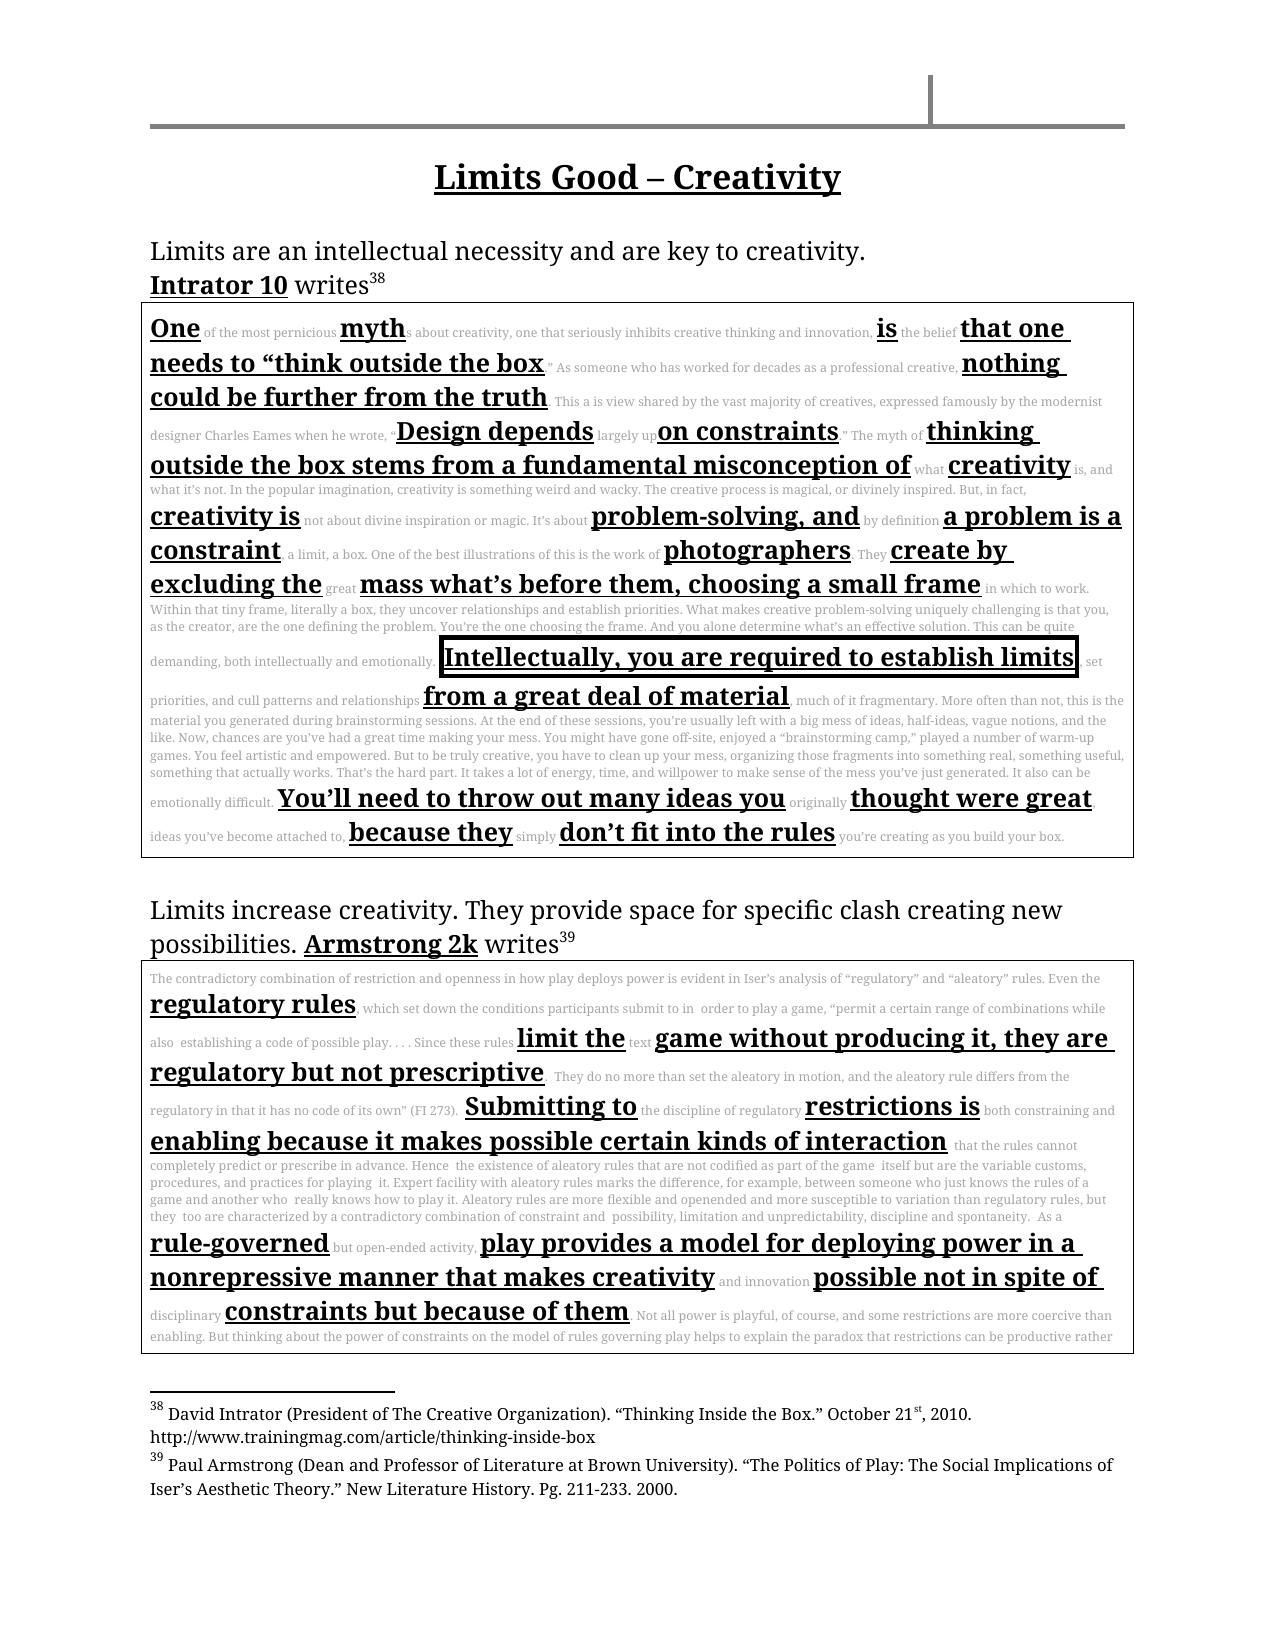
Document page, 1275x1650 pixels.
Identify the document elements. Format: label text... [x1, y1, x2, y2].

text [142, 961, 1133, 1353]
subtitle Limits Good – Creativity [150, 154, 1125, 199]
text One of the most pernicious myths about creativity, one that seriously inhibits creative thinking and innovation, is the belief that one needs to “think outside the box.” As someone who has worked for decades as a professional creative, nothing could be further from the truth. This a is view shared by the vast majority of creatives, expressed famously by the modernist designer Charles Eames when he wrote, “Design depends largely upon constraints.” The myth of thinking outside the box stems from a fundamental misconception of what creativity is, and what it’s not. In the popular imagination, creativity is something weird and wacky. The creative process is magical, or divinely inspired. But, in fact, creativity is not about divine inspiration or magic. It’s about problem-solving, and by definition a problem is a constraint, a limit, a box. One of the best illustrations of this is the work of photographers. They create by excluding the great mass what’s before them, choosing a small frame in which to work. Within that tiny frame, literally a box, they uncover relationships and establish priorities. What makes creative problem-solving uniquely challenging is that you, as the creator, are the one defining the problem. You’re the one choosing the frame. And you alone determine what’s an effective solution. This can be quite demanding, both intellectually and emotionally. Intellectually, you are required to establish limits, set priorities, and cull patterns and relationships from a great deal of material, much of it fragmentary. More often than not, this is the material you generated during brainstorming sessions. At the end of these sessions, you’re usually left with a big mess of ideas, half-ideas, vague notions, and the like. Now, chances are you’ve had a great time making your mess. You might have gone off-site, enjoyed a “brainstorming camp,” played a number of warm-up games. You feel artistic and empowered. But to be truly creative, you have to clean up your mess, organizing those fragments into something real, something useful, something that actually works. That’s the hard part. It takes a lot of energy, time, and willpower to make sense of the mess you’ve just generated. It also can be emotionally difficult. You’ll need to throw out many ideas you originally thought were great, ideas you’ve become attached to, because they simply don’t fit into the rules you’re creating as you build your box. [142, 303, 1133, 857]
text Limits are an intellectual necessity and are key to creativity. [150, 234, 1125, 268]
text Limits increase creativity. They provide space for specific clash creating new possibilities. Armstrong 2k writes [150, 892, 1125, 960]
text Intrator 10 writes [150, 268, 1125, 302]
